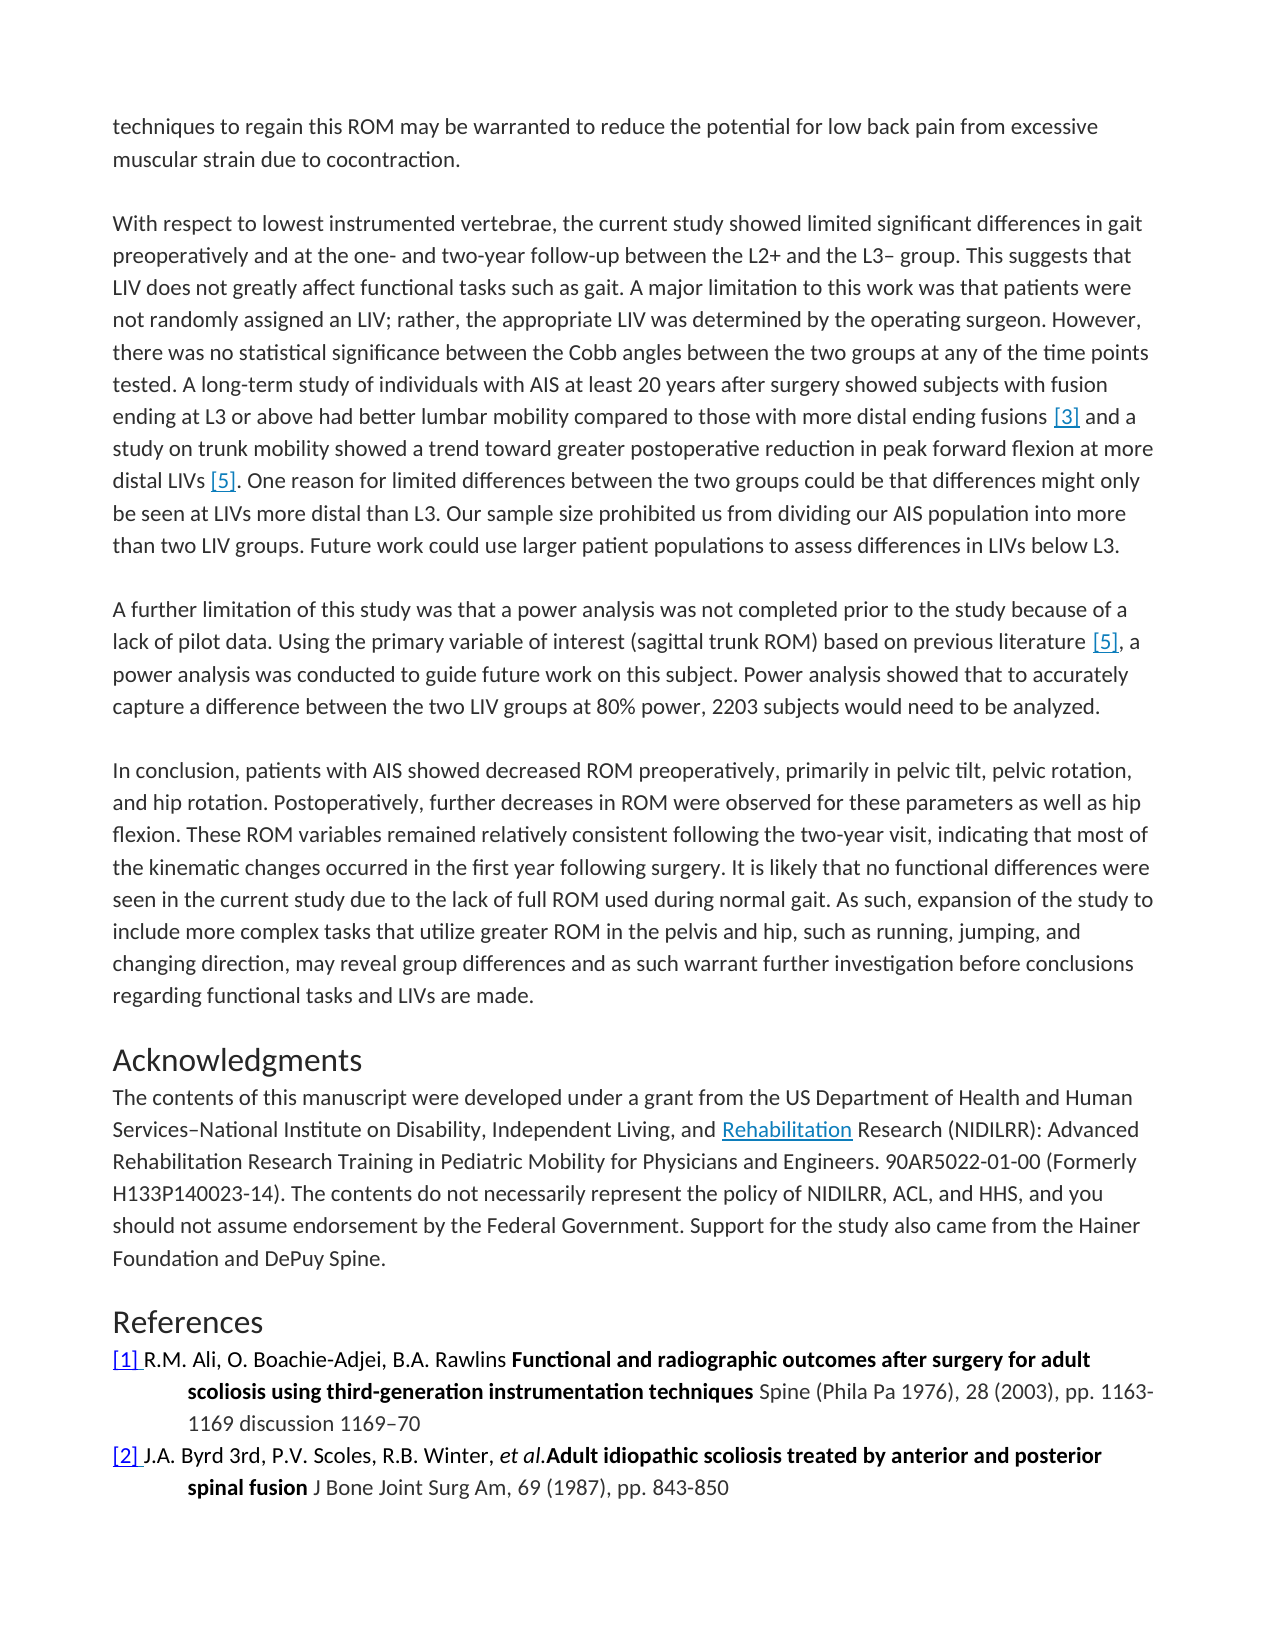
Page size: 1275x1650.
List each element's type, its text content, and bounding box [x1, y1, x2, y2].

subtitle References [112, 1301, 1162, 1342]
text [1] R.M. Ali, O. Boachie-Adjei, B.A. Rawlins Functional and radiographic outcomes after surgery for adult scoliosis using third-generation instrumentation techniques Spine (Phila Pa 1976), 28 (2003), pp. 1163-1169 discussion 1169–70 [112, 1345, 1162, 1437]
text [112, 112, 1162, 173]
subtitle Acknowledgments [112, 1039, 1162, 1079]
text The contents of this manuscript were developed under a grant from the US Department of Health and Human Services–National Institute on Disability, Independent Living, and Rehabilitation Research (NIDILRR): Advanced Rehabilitation Research Training in Pediatric Mobility for Physicians and Engineers. 90AR5022-01-00 (Formerly H133P140023-14). The contents do not necessarily represent the policy of NIDILRR, ACL, and HHS, and you should not assume endorsement by the Federal Government. Support for the study also came from the Hainer Foundation and DePuy Spine. [112, 1083, 1162, 1272]
text In conclusion, patients with AIS showed decreased ROM preoperatively, primarily in pelvic tilt, pelvic rotation, and hip rotation. Postoperatively, further decreases in ROM were observed for these parameters as well as hip flexion. These ROM variables remained relatively consistent following the two-year visit, indicating that most of the kinematic changes occurred in the first year following surgery. It is likely that no functional differences were seen in the current study due to the lack of full ROM used during normal gait. As such, expansion of the study to include more complex tasks that utilize greater ROM in the pelvis and hip, such as running, jumping, and changing direction, may reveal group differences and as such warrant further investigation before conclusions regarding functional tasks and LIVs are made. [112, 756, 1162, 1009]
text A further limitation of this study was that a power analysis was not completed prior to the study because of a lack of pilot data. Using the primary variable of interest (sagittal trunk ROM) based on previous literature [5], a power analysis was conducted to guide future work on this subject. Power analysis showed that to accurately capture a difference between the two LIV groups at 80% power, 2203 subjects would need to be analyzed. [112, 595, 1162, 720]
text [2] J.A. Byrd 3rd, P.V. Scoles, R.B. Winter, et al.Adult idiopathic scoliosis treated by anterior and posterior spinal fusion J Bone Joint Surg Am, 69 (1987), pp. 843-850 [112, 1441, 1162, 1502]
text With respect to lowest instrumented vertebrae, the current study showed limited significant differences in gait preoperatively and at the one- and two-year follow-up between the L2+ and the L3– group. This suggests that LIV does not greatly affect functional tasks such as gait. A major limitation to this work was that patients were not randomly assigned an LIV; rather, the appropriate LIV was determined by the operating surgeon. However, there was no statistical significance between the Cobb angles between the two groups at any of the time points tested. A long-term study of individuals with AIS at least 20 years after surgery showed subjects with fusion ending at L3 or above had better lumbar mobility compared to those with more distal ending fusions [3] and a study on trunk mobility showed a trend toward greater postoperative reduction in peak forward flexion at more distal LIVs [5]. One reason for limited differences between the two groups could be that differences might only be seen at LIVs more distal than L3. Our sample size prohibited us from dividing our AIS population into more than two LIV groups. Future work could use larger patient populations to assess differences in LIVs below L3. [112, 209, 1162, 559]
